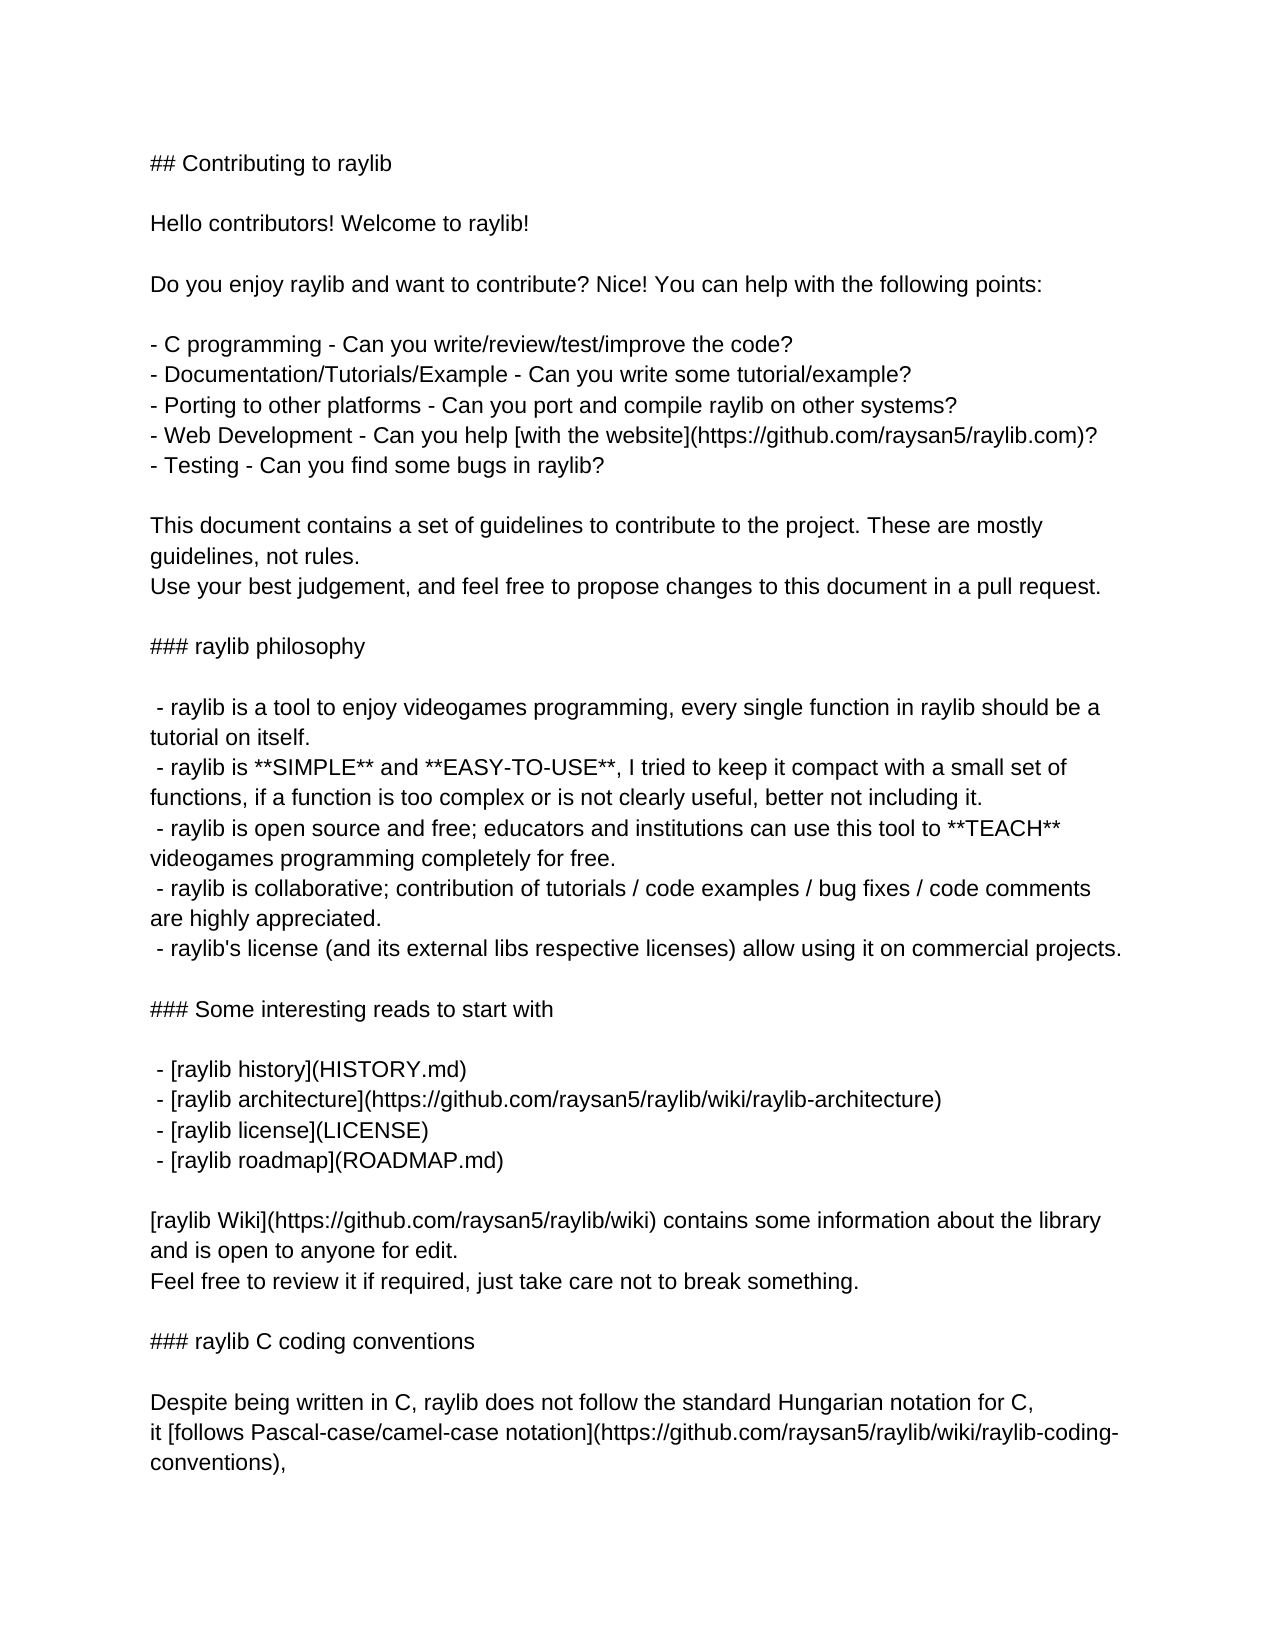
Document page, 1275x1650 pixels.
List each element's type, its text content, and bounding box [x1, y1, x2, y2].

text - Testing - Can you find some bugs in raylib? [150, 452, 1125, 478]
text - raylib is **SIMPLE** and **EASY-TO-USE**, I tried to keep it compact with a small set of functions, if a function is too complex or is not clearly useful, better not including it. [150, 754, 1125, 811]
text Despite being written in C, raylib does not follow the standard Hungarian notation for C, [150, 1388, 1125, 1415]
text - C programming - Can you write/review/test/improve the code? [150, 331, 1125, 358]
text - Documentation/Tutorials/Example - Can you write some tutorial/example? [150, 361, 1125, 388]
text Feel free to review it if required, just take care not to break something. [150, 1268, 1125, 1294]
text - raylib is open source and free; educators and institutions can use this tool to **TEACH** videogames programming completely for free. [150, 814, 1125, 871]
text Use your best judgement, and feel free to propose changes to this document in a pull request. [150, 573, 1125, 599]
text - [raylib history](HISTORY.md) [150, 1056, 1125, 1083]
text - [raylib roadmap](ROADMAP.md) [150, 1147, 1125, 1173]
text ### Some interesting reads to start with [150, 996, 1125, 1022]
text - [raylib architecture](https://github.com/raysan5/raylib/wiki/raylib-architecture) [150, 1086, 1125, 1113]
text - raylib is a tool to enjoy videogames programming, every single function in raylib should be a tutorial on itself. [150, 694, 1125, 750]
text it [follows Pascal-case/camel-case notation](https://github.com/raysan5/raylib/wiki/raylib-coding-conventions), [150, 1419, 1125, 1475]
text - raylib is collaborative; contribution of tutorials / code examples / bug fixes / code comments are highly appreciated. [150, 875, 1125, 932]
text This document contains a set of guidelines to contribute to the project. These are mostly guidelines, not rules. [150, 512, 1125, 569]
text - raylib's license (and its external libs respective licenses) allow using it on commercial projects. [150, 935, 1125, 962]
text Hello contributors! Welcome to raylib! [150, 210, 1125, 237]
text ## Contributing to raylib [150, 150, 1125, 176]
text - [raylib license](LICENSE) [150, 1117, 1125, 1143]
text [raylib Wiki](https://github.com/raysan5/raylib/wiki) contains some information about the library and is open to anyone for edit. [150, 1207, 1125, 1264]
text ### raylib philosophy [150, 633, 1125, 660]
text - Porting to other platforms - Can you port and compile raylib on other systems? [150, 392, 1125, 418]
text ### raylib C coding conventions [150, 1328, 1125, 1354]
text Do you enjoy raylib and want to contribute? Nice! You can help with the following points: [150, 271, 1125, 297]
text - Web Development - Can you help [with the website](https://github.com/raysan5/raylib.com)? [150, 422, 1125, 448]
